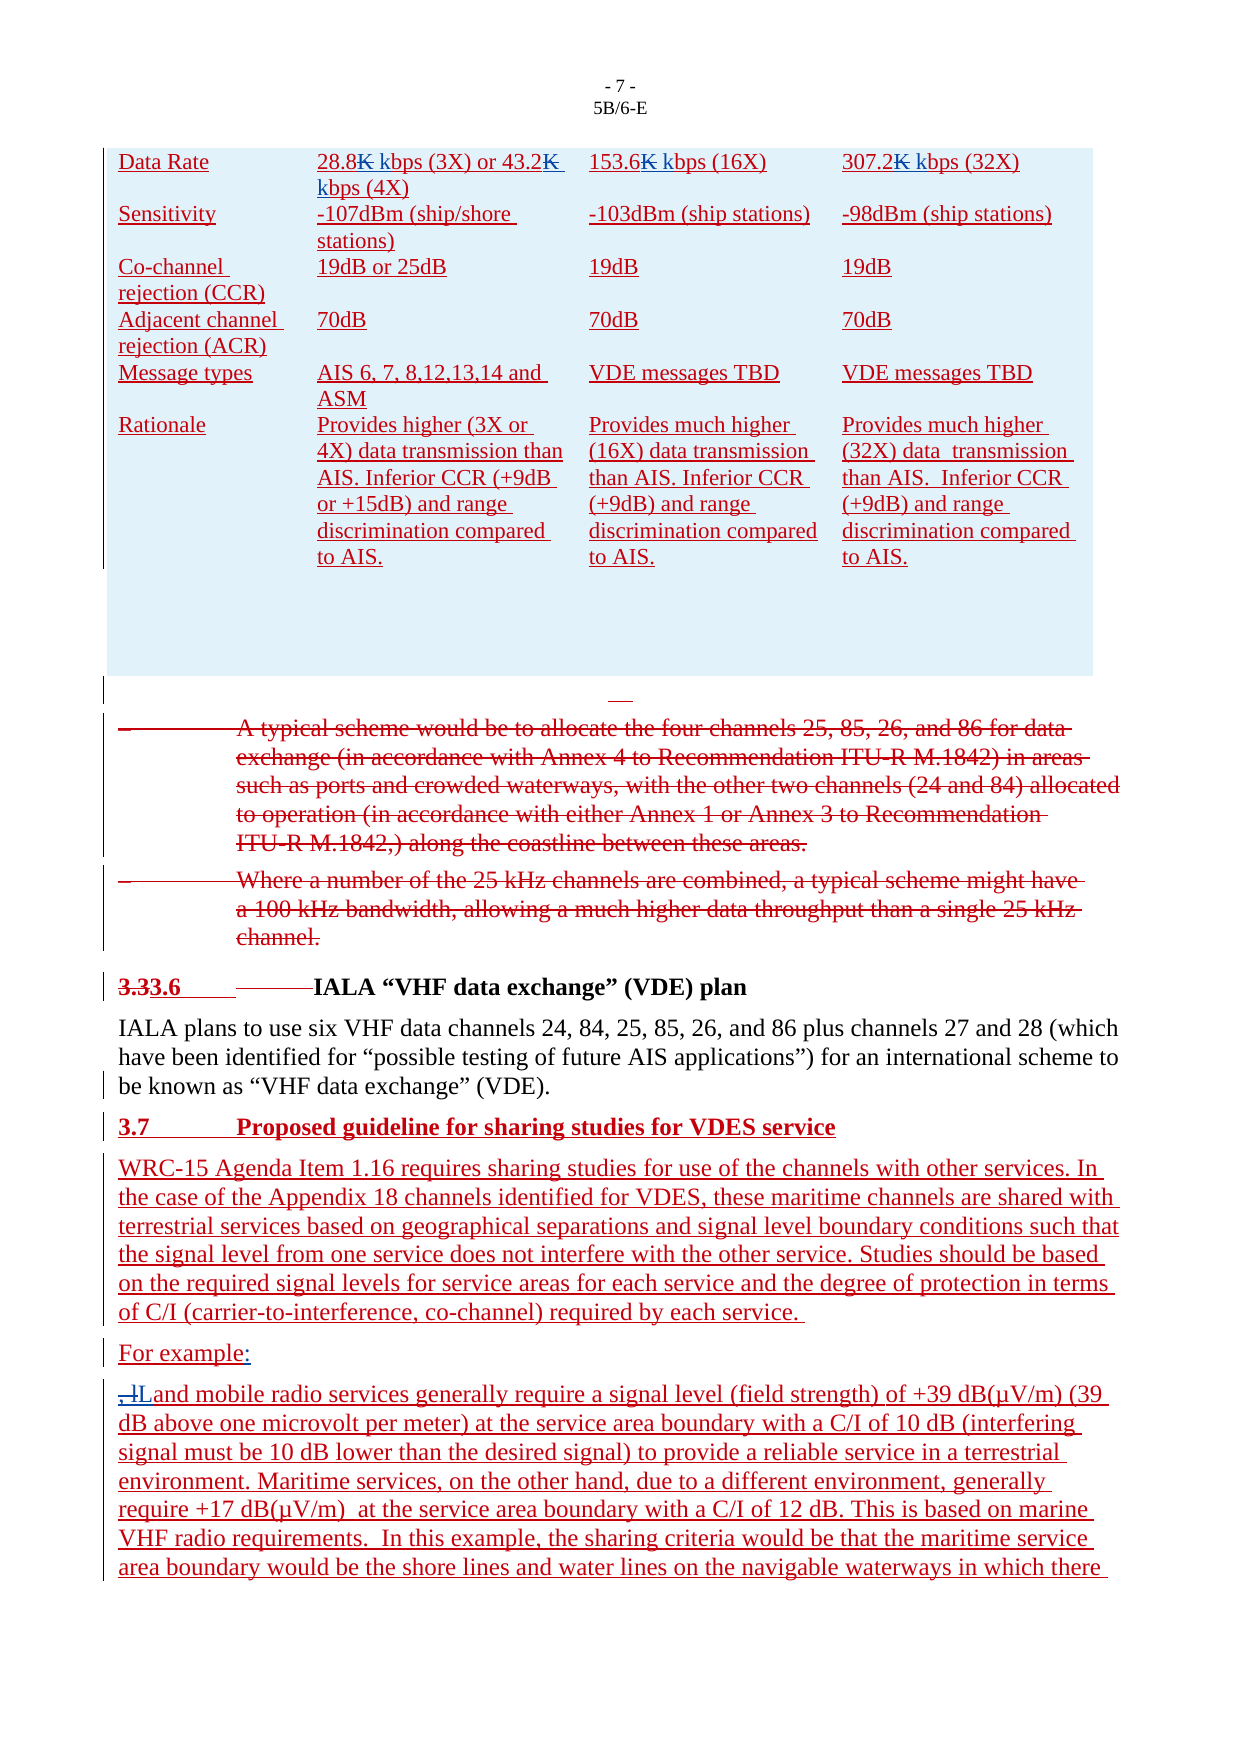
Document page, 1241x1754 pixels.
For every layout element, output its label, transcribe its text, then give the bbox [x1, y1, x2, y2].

subtitle IALA “VHF data exchange” (VDE) plan [118, 972, 1122, 1001]
text IALA plans to use six VHF data channels 24, 84, 25, 85, 26, and 86 plus channels 27 and 28 (which have been identified for “possible testing of future AIS applications”) for an international scheme to be known as “VHF data exchange” (VDE). [118, 1013, 1122, 1099]
